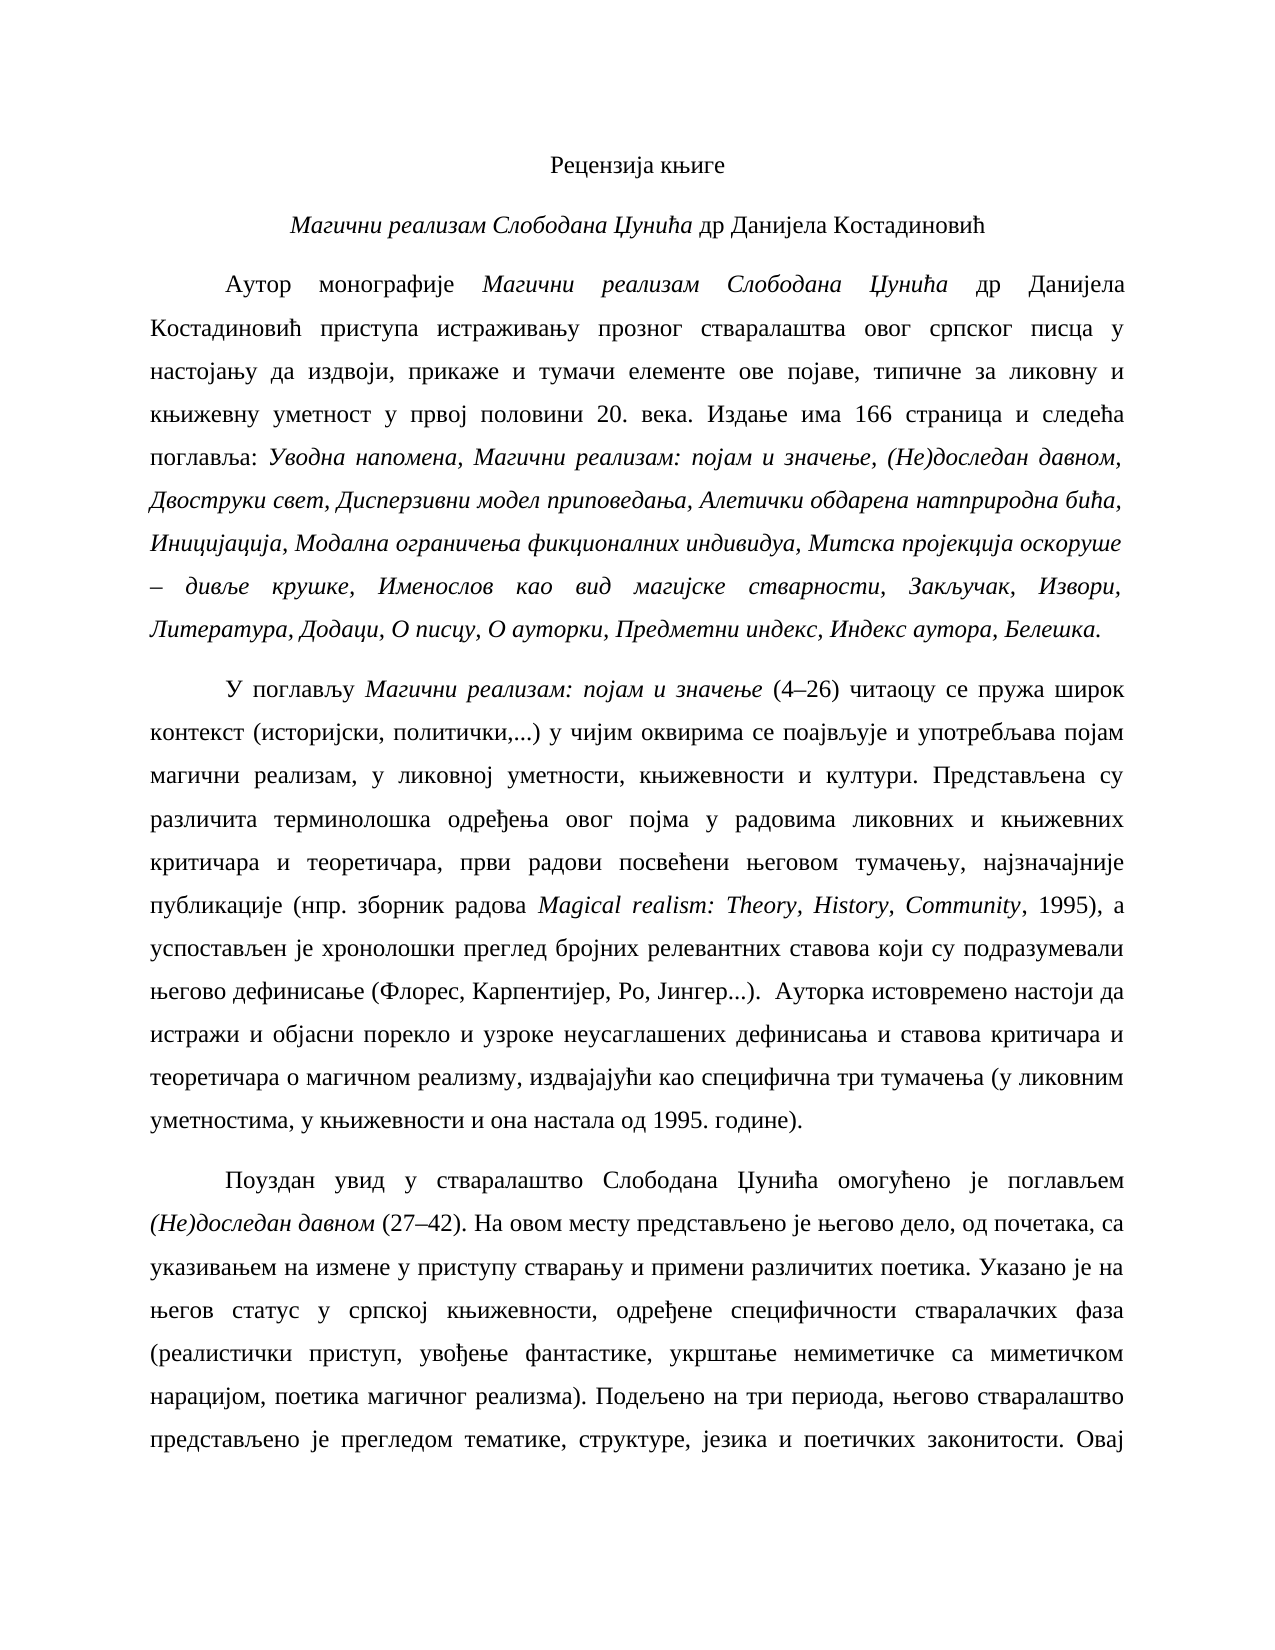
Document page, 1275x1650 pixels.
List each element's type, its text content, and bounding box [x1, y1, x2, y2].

text Аутор монографије Магични реализам Слободана Џунића др Данијела Костадиновић приступа истраживању прозног стваралаштва овог српског писца у настојању да издвоји, прикаже и тумачи елементе ове појаве, типичне за ликовну и књижевну уметност у првој половини 20. века. Издање има 166 страница и следећа поглавља: Уводна напомена, Магични реализам: појам и значење, (Не)доследан давном, Двоструки свет, Дисперзивни модел приповедања, Алетички обдарена натприродна бића, Иницијација, Модална ограничења фикционалних индивидуа, Митска пројекција оскоруше – дивље крушке, Именослов као вид магијске стварности, Закључак, Извори, Литература, Додаци, О писцу, О ауторки, Предметни индекс, Индекс аутора, Белешка. [150, 269, 1125, 643]
text Рецензија књиге [150, 150, 1125, 179]
text Магични реализам Слободана Џунића др Данијела Костадиновић [150, 210, 1125, 238]
text У поглављу Магични реализам: појам и значење (4–26) читаоцу се пружа широк контекст (историјски, политички,...) у чијим оквирима се поајвљује и употребљава појам магични реализам, у ликовној уметности, књижевности и култури. Представљена су различита терминолошка одређења овог појма у радовима ликовних и књижевних критичара и теоретичара, први радови посвећени његовом тумачењу, најзначајније публикације (нпр. зборник радова Magical realism: Theory, History, Community, 1995), а успостављен је хронолошки преглед бројних релевантних ставова који су подразумевали његово дефинисање (Флорес, Карпентијер, Ро, Јингер...). Ауторка истовремено настоји да истражи и објасни порекло и узроке неусаглашених дефинисања и ставова критичара и теоретичара о магичном реализму, издвајајући као специфична три тумачења (у ликовним уметностима, у књижевности и она настала од 1995. године). [150, 674, 1125, 1134]
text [150, 1165, 1125, 1453]
